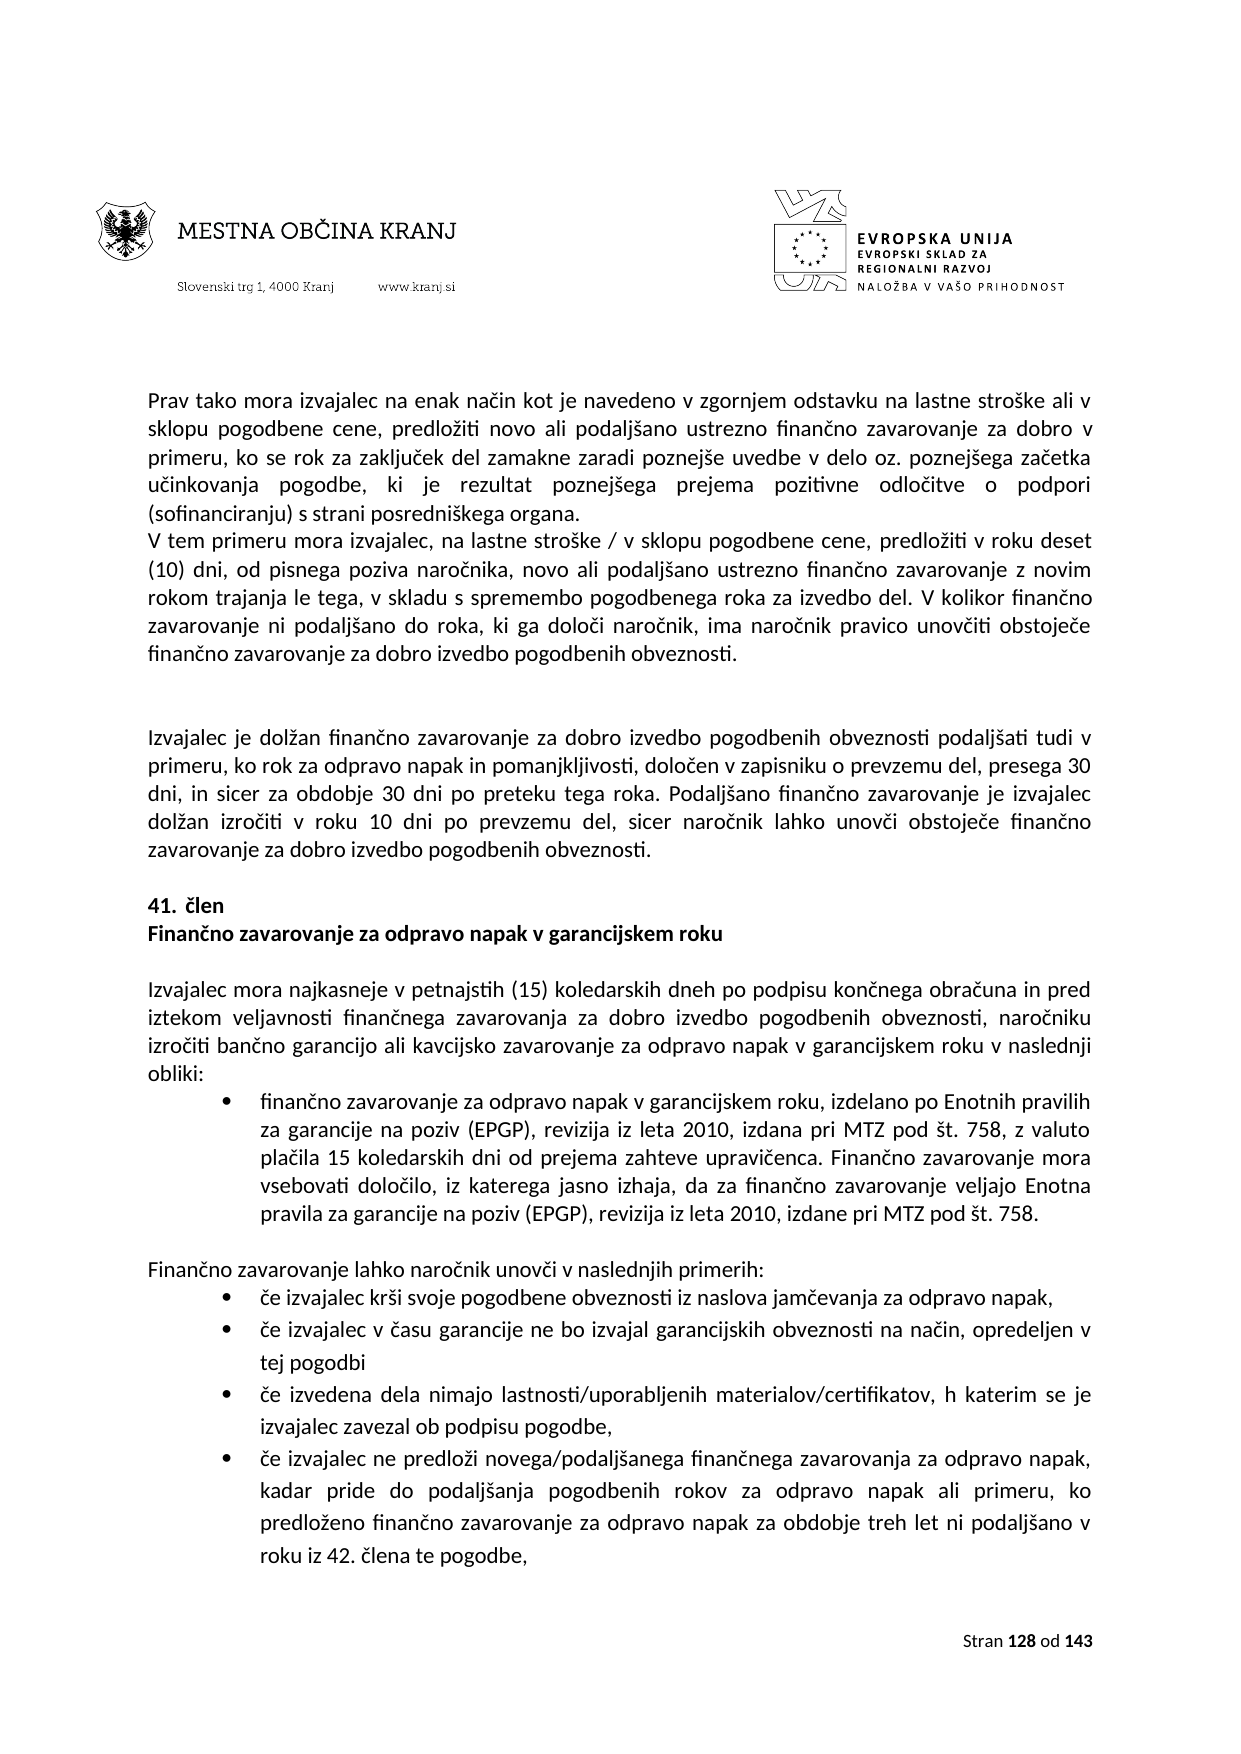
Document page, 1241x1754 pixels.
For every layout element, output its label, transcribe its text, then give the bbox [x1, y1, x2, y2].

list finančno zavarovanje za odpravo napak v garancijskem roku, izdelano po Enotnih pravilih za garancije na poziv (EPGP), revizija iz leta 2010, izdana pri MTZ pod št. 758, z valuto plačila 15 koledarskih dni od prejema zahteve upravičenca. Finančno zavarovanje mora vsebovati določilo, iz katerega jasno izhaja, da za finančno zavarovanje veljajo Enotna pravila za garancije na poziv (EPGP), revizija iz leta 2010, izdane pri MTZ pod št. 758. [223, 1087, 1093, 1227]
list če izvajalec ne predloži novega/podaljšanega finančnega zavarovanja za odpravo napak, kadar pride do podaljšanja pogodbenih rokov za odpravo napak ali primeru, ko predloženo finančno zavarovanje za odpravo napak za obdobje treh let ni podaljšano v roku iz 42. člena te pogodbe, [223, 1444, 1093, 1569]
list če izvajalec v času garancije ne bo izvajal garancijskih obveznosti na način, opredeljen v tej pogodbi [223, 1315, 1093, 1376]
text Prav tako mora izvajalec na enak način kot je navedeno v zgornjem odstavku na lastne stroške ali v sklopu pogodbene cene, predložiti novo ali podaljšano ustrezno finančno zavarovanje za dobro v primeru, ko se rok za zaključek del zamakne zaradi poznejše uvedbe v delo oz. poznejšega začetka učinkovanja pogodbe, ki je rezultat poznejšega prejema pozitivne odločitve o podpori (sofinanciranju) s strani posredniškega organa. [148, 387, 1093, 527]
text Finančno zavarovanje lahko naročnik unovči v naslednjih primerih: [148, 1255, 1093, 1283]
text Izvajalec je dolžan finančno zavarovanje za dobro izvedbo pogodbenih obveznosti podaljšati tudi v primeru, ko rok za odpravo napak in pomanjkljivosti, določen v zapisniku o prevzemu del, presega 30 dni, in sicer za obdobje 30 dni po preteku tega roka. Podaljšano finančno zavarovanje je izvajalec dolžan izročiti v roku 10 dni po prevzemu del, sicer naročnik lahko unovči obstoječe finančno zavarovanje za dobro izvedbo pogodbenih obveznosti. [148, 723, 1093, 863]
list če izvajalec krši svoje pogodbene obveznosti iz naslova jamčevanja za odpravo napak, [223, 1283, 1093, 1311]
text Izvajalec mora najkasneje v petnajstih (15) koledarskih dneh po podpisu končnega obračuna in pred iztekom veljavnosti finančnega zavarovanja za dobro izvedbo pogodbenih obveznosti, naročniku izročiti bančno garancijo ali kavcijsko zavarovanje za odpravo napak v garancijskem roku v naslednji obliki: [148, 975, 1093, 1087]
list če izvedena dela nimajo lastnosti/uporabljenih materialov/certifikatov, h katerim se je izvajalec zavezal ob podpisu pogodbe, [223, 1380, 1093, 1440]
picture [0, 86, 1241, 350]
text Finančno zavarovanje za odpravo napak v garancijskem roku [148, 919, 1093, 947]
text V tem primeru mora izvajalec, na lastne stroške / v sklopu pogodbene cene, predložiti v roku deset (10) dni, od pisnega poziva naročnika, novo ali podaljšano ustrezno finančno zavarovanje z novim rokom trajanja le tega, v skladu s spremembo pogodbenega roka za izvedbo del. V kolikor finančno zavarovanje ni podaljšano do roka, ki ga določi naročnik, ima naročnik pravico unovčiti obstoječe finančno zavarovanje za dobro izvedbo pogodbenih obveznosti. [148, 527, 1093, 667]
list člen [148, 891, 1093, 919]
